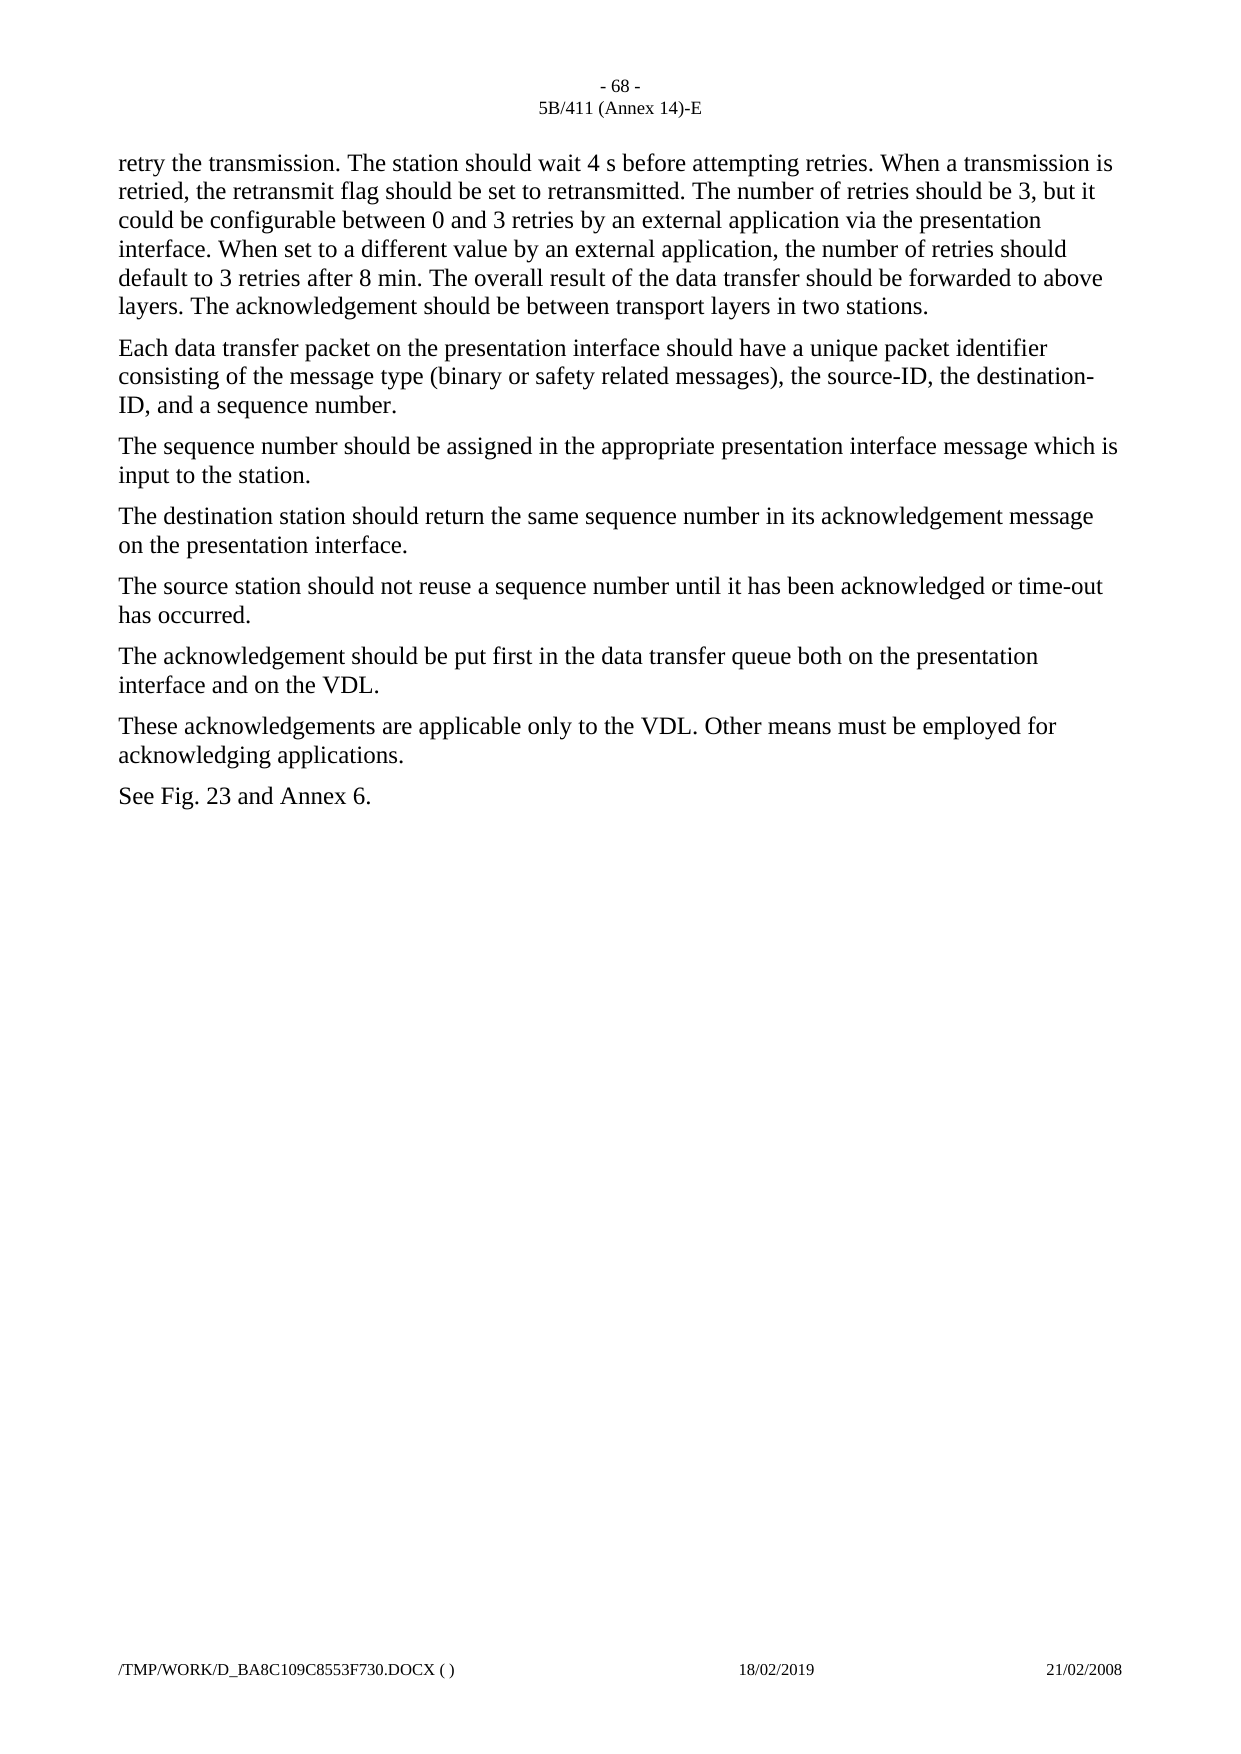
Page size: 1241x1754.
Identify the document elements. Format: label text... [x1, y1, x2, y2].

text The sequence number should be assigned in the appropriate presentation interface message which is input to the station. [118, 431, 1122, 489]
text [118, 148, 1122, 320]
text The source station should not reuse a sequence number until it has been acknowledged or time-out has occurred. [118, 571, 1122, 629]
text The acknowledgement should be put first in the data transfer queue both on the presentation interface and on the VDL. [118, 641, 1122, 699]
text Each data transfer packet on the presentation interface should have a unique packet identifier consisting of the message type (binary or safety related messages), the source-ID, the destination-ID, and a sequence number. [118, 333, 1122, 419]
text See Fig. 23 and Annex 6. [118, 781, 1122, 810]
text The destination station should return the same sequence number in its acknowledgement message on the presentation interface. [118, 501, 1122, 559]
text These acknowledgements are applicable only to the VDL. Other means must be employed for acknowledging applications. [118, 711, 1122, 769]
